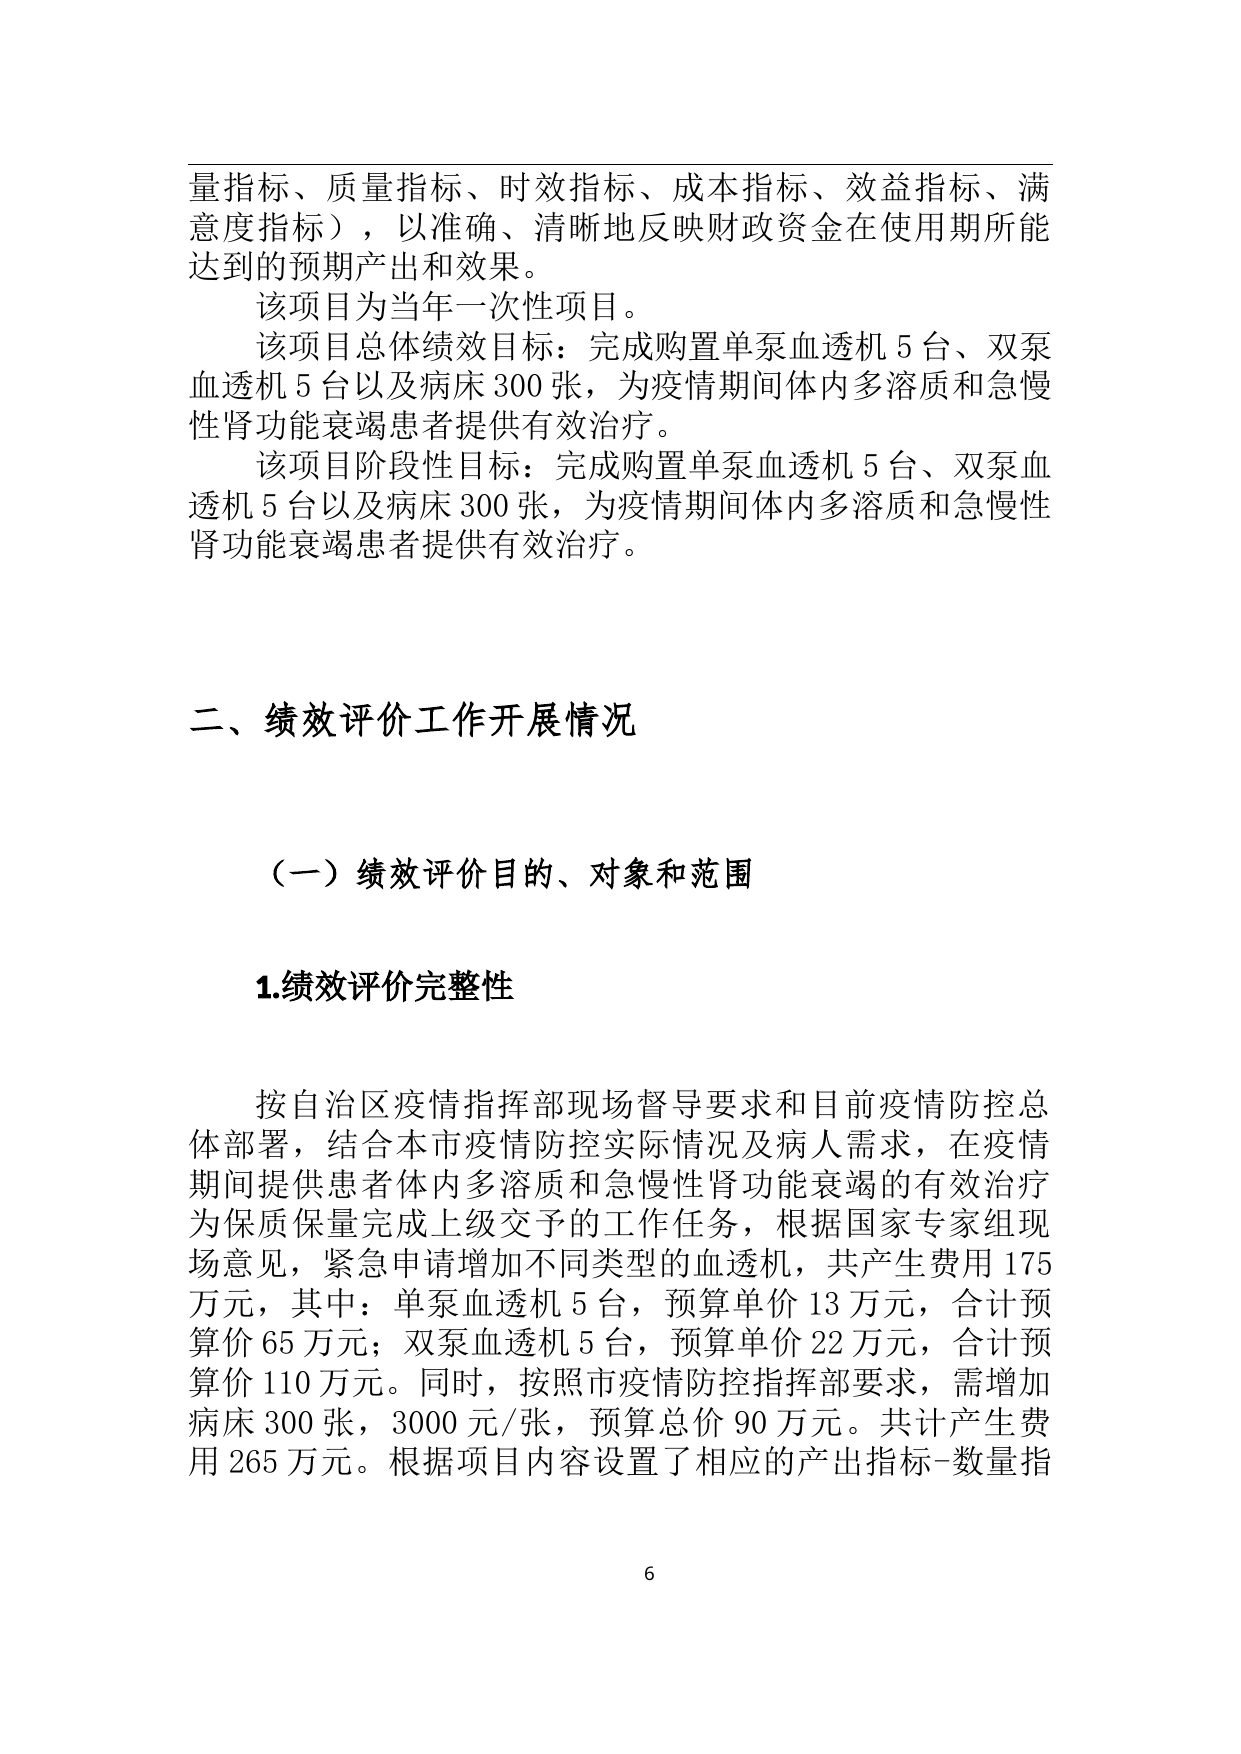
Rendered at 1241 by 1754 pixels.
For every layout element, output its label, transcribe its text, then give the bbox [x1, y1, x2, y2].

subtitle 1.绩效评价完整性 [187, 946, 1053, 1025]
text 该项目为当年一次性项目。 [187, 284, 1053, 324]
text 该项目阶段性目标：完成购置单泵血透机5台、双泵血透机5台以及病床300张，为疫情期间体内多溶质和急慢性肾功能衰竭患者提供有效治疗。 [187, 443, 1053, 562]
subtitle （一）绩效评价目的、对象和范围 [187, 851, 1053, 891]
text 该项目总体绩效目标：完成购置单泵血透机5台、双泵血透机5台以及病床300张，为疫情期间体内多溶质和急慢性肾功能衰竭患者提供有效治疗。 [187, 324, 1053, 443]
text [187, 1082, 1053, 1479]
subtitle 二、绩效评价工作开展情况 [187, 677, 1053, 756]
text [187, 165, 1053, 284]
